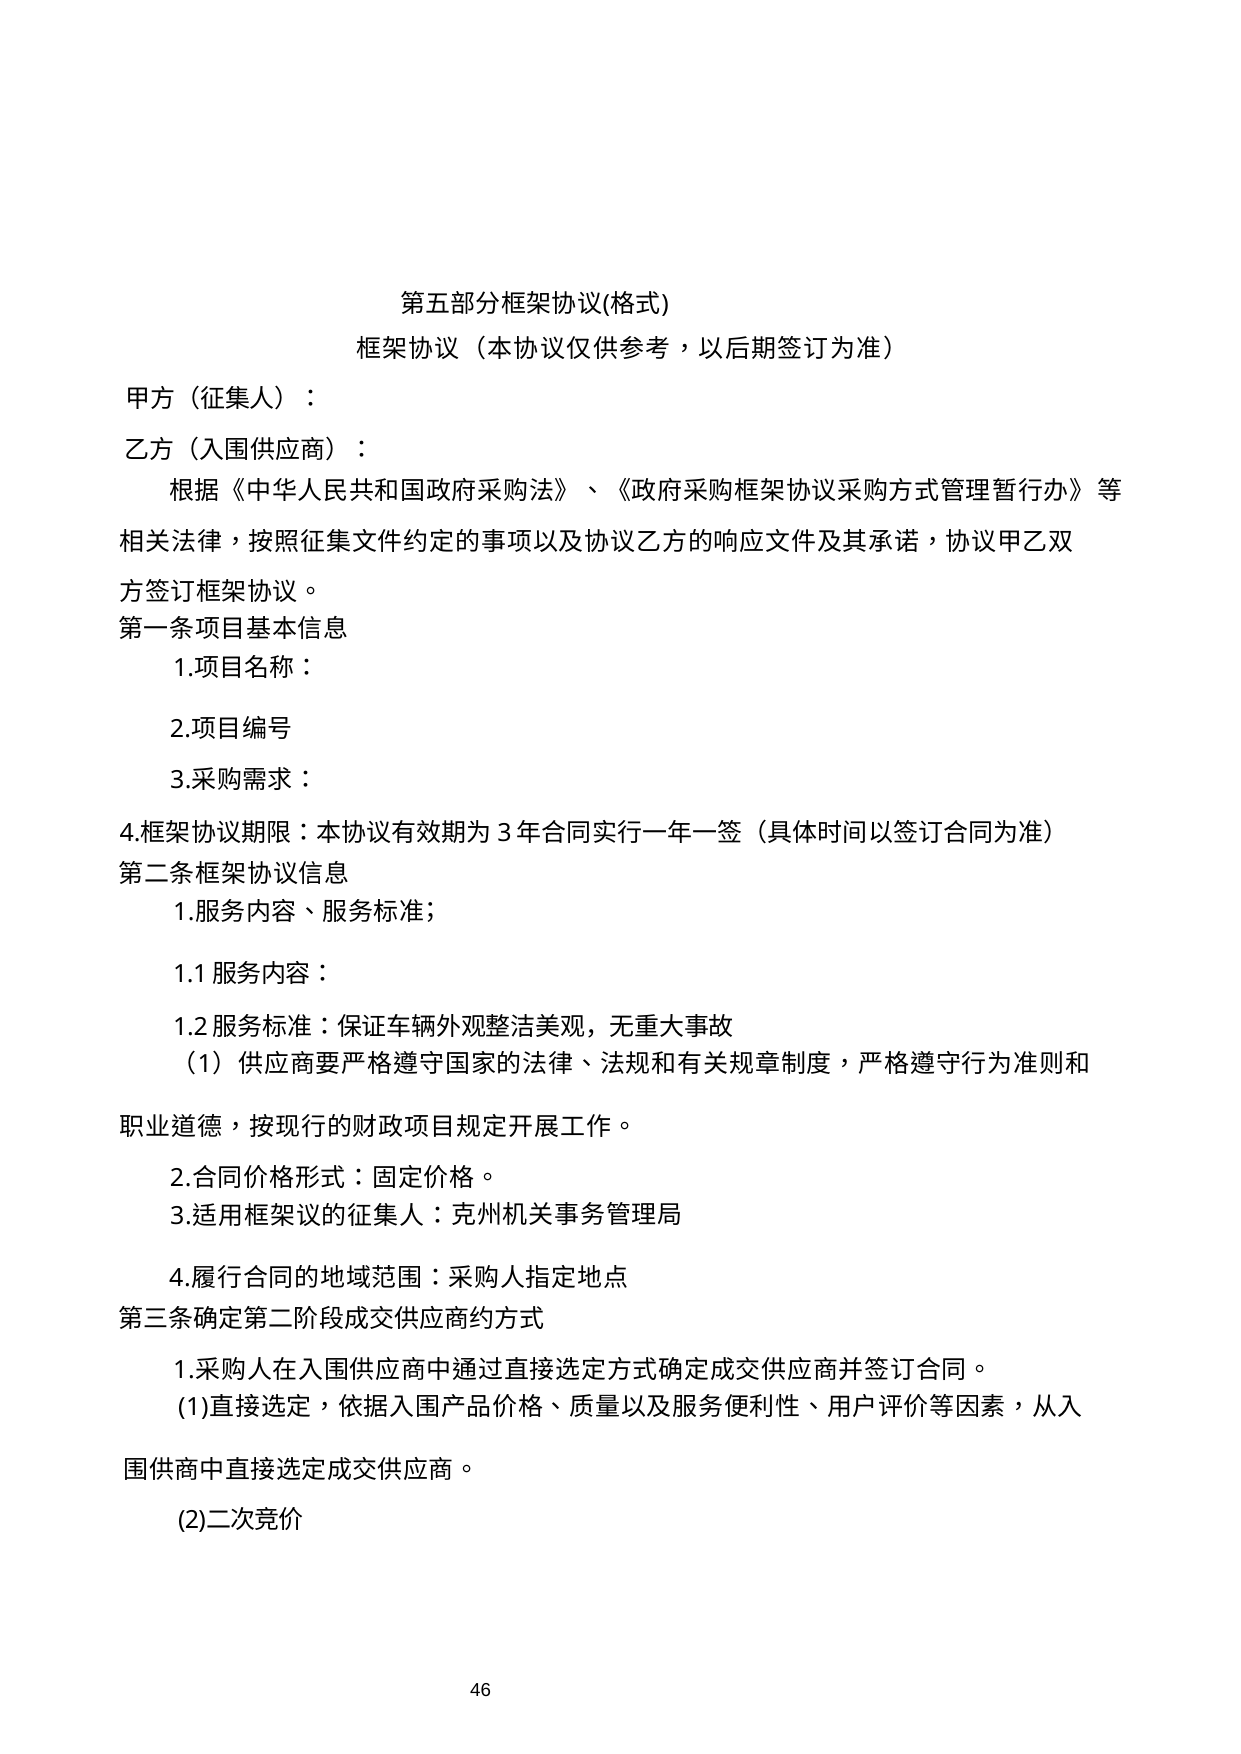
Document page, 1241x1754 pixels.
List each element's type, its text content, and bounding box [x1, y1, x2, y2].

text 2.项目编号 [169, 712, 1122, 743]
text 4.履行合同的地域范围：采购人指定地点 [169, 1260, 1122, 1292]
text 1.1服务内容： [173, 957, 1122, 989]
text 围供商中直接选定成交供应商。 [123, 1453, 1122, 1484]
text 3.采购需求： [170, 763, 1122, 795]
text 1.2服务标准：保证车辆外观整洁美观，无重大事故 [173, 1008, 1122, 1042]
text 乙方（入围供应商）： [124, 433, 1122, 464]
text (2)二次竞价 [178, 1503, 1122, 1535]
text （1）供应商要严格遵守国家的法律、法规和有关规章制度，严格遵守行为准则和 [171, 1059, 1122, 1110]
text 1.服务内容、服务标准； [173, 906, 1122, 957]
text 根据《中华人民共和国政府采购法》、《政府采购框架协议采购方式管理暂行办》等相关法律，按照征集文件约定的事项以及协议乙方的响应文件及其承诺，协议甲乙双 [119, 472, 1122, 558]
text 框架协议（本协议仅供参考，以后期签订为准） [356, 332, 1122, 364]
text 4.框架协议期限：本协议有效期为3年合同实行一年一签（具体时间以签订合同为准） [119, 814, 1122, 848]
text 2.合同价格形式：固定价格。 [169, 1160, 1122, 1192]
text 1.项目名称： [173, 661, 1122, 712]
text 第一条项目基本信息 [118, 618, 1122, 642]
text 甲方（征集人）： [126, 382, 1122, 414]
text 1.采购人在入围供应商中通过直接选定方式确定成交供应商并签订合同。 [173, 1353, 1122, 1385]
text (1)直接选定，依据入围产品价格、质量以及服务便利性、用户评价等因素，从入 [178, 1402, 1122, 1453]
text 职业道德，按现行的财政项目规定开展工作。 [119, 1110, 1122, 1142]
text 第二条框架协议信息 [118, 864, 1122, 888]
text 方签订框架协议。 [119, 575, 1122, 607]
text 第三条确定第二阶段成交供应商约方式 [118, 1309, 1122, 1332]
text 第五部分框架协议(格式) [118, 279, 1122, 319]
text 3.适用框架议的征集人：克州机关事务管理局 [170, 1210, 1122, 1260]
